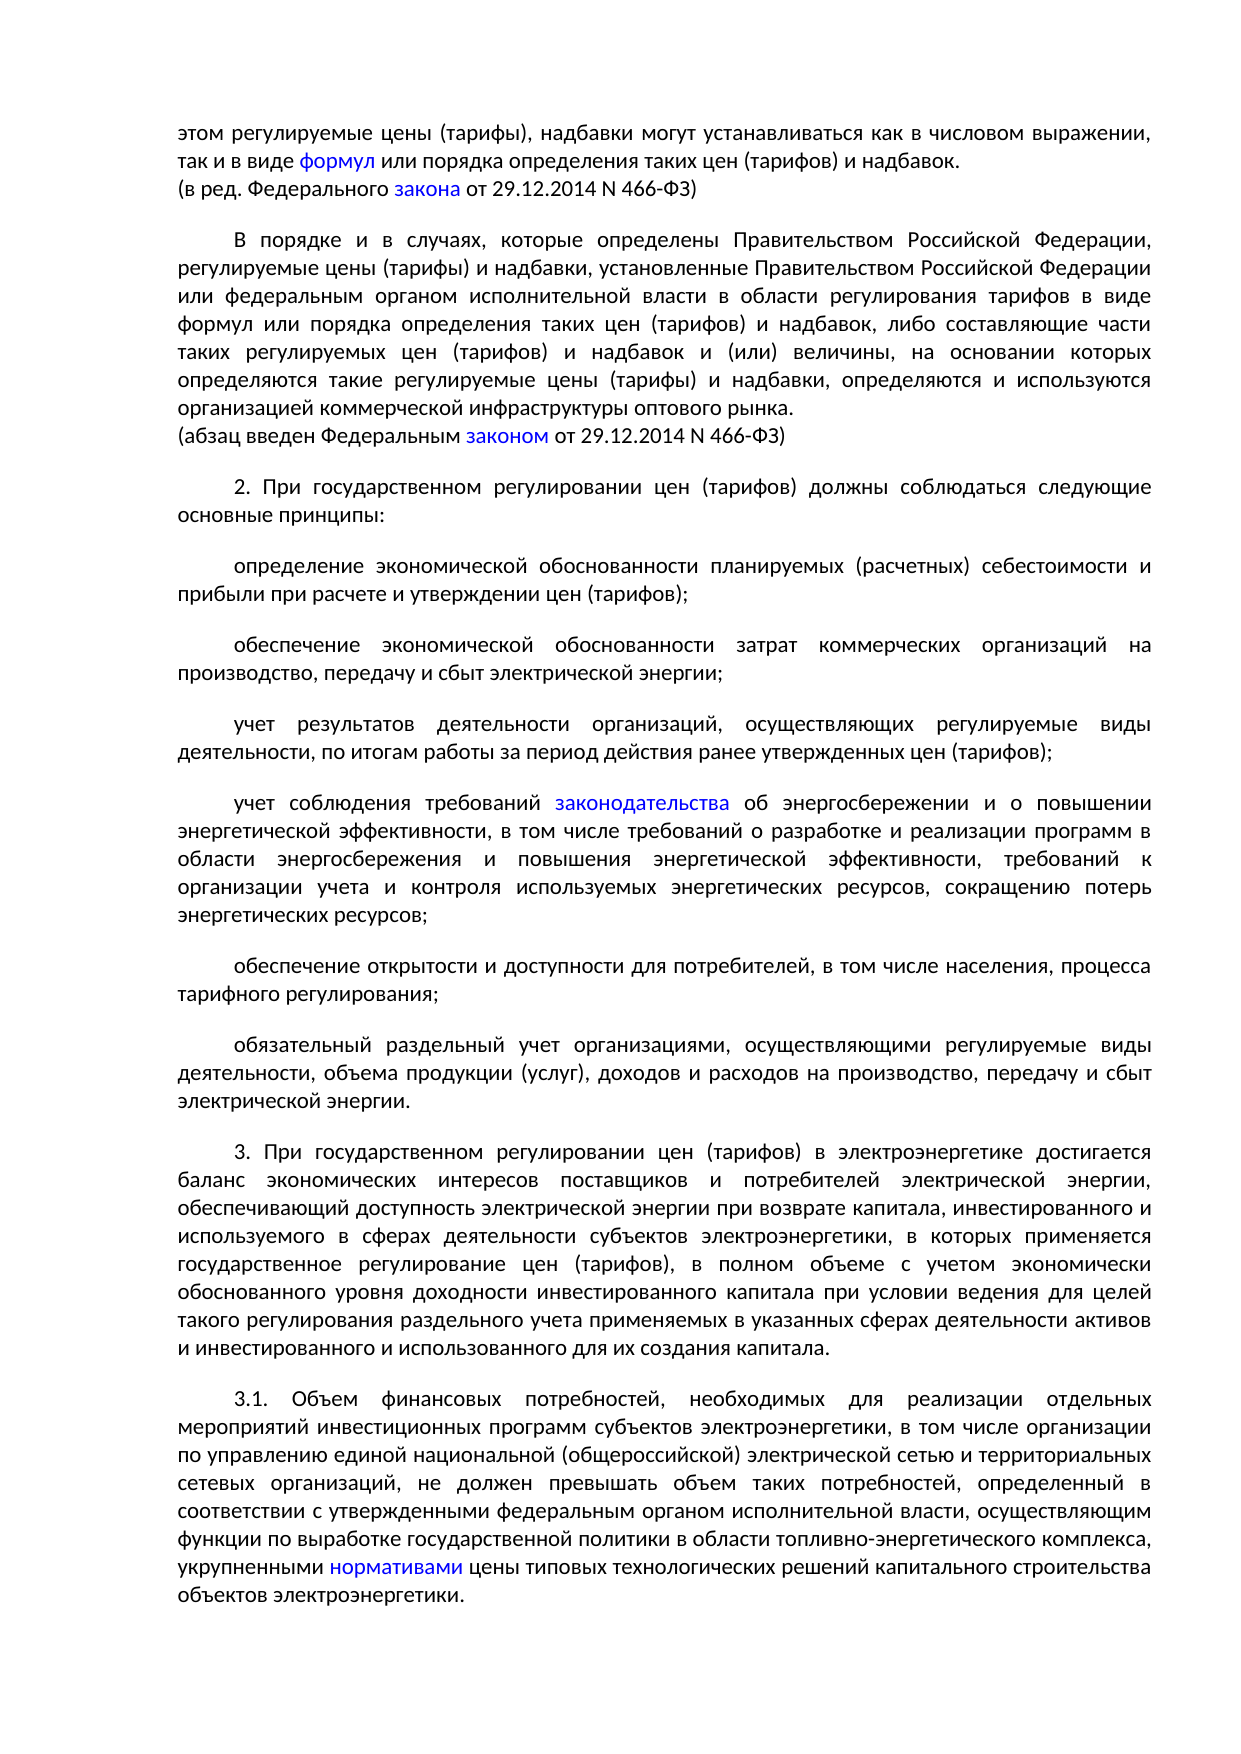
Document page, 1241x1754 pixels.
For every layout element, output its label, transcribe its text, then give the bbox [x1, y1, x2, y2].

text 3. При государственном регулировании цен (тарифов) в электроэнергетике достигается баланс экономических интересов поставщиков и потребителей электрической энергии, обеспечивающий доступность электрической энергии при возврате капитала, инвестированного и используемого в сферах деятельности субъектов электроэнергетики, в которых применяется государственное регулирование цен (тарифов), в полном объеме с учетом экономически обоснованного уровня доходности инвестированного капитала при условии ведения для целей такого регулирования раздельного учета применяемых в указанных сферах деятельности активов и инвестированного и использованного для их создания капитала. [177, 1137, 1152, 1361]
text учет результатов деятельности организаций, осуществляющих регулируемые виды деятельности, по итогам работы за период действия ранее утвержденных цен (тарифов); [177, 709, 1152, 765]
text определение экономической обоснованности планируемых (расчетных) себестоимости и прибыли при расчете и утверждении цен (тарифов); [177, 551, 1152, 607]
text 2. При государственном регулировании цен (тарифов) должны соблюдаться следующие основные принципы: [177, 472, 1152, 528]
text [177, 118, 1152, 174]
text В порядке и в случаях, которые определены Правительством Российской Федерации, регулируемые цены (тарифы) и надбавки, установленные Правительством Российской Федерации или федеральным органом исполнительной власти в области регулирования тарифов в виде формул или порядка определения таких цен (тарифов) и надбавок, либо составляющие части таких регулируемых цен (тарифов) и надбавок и (или) величины, на основании которых определяются такие регулируемые цены (тарифы) и надбавки, определяются и используются организацией коммерческой инфраструктуры оптового рынка. [177, 225, 1152, 421]
text обязательный раздельный учет организациями, осуществляющими регулируемые виды деятельности, объема продукции (услуг), доходов и расходов на производство, передачу и сбыт электрической энергии. [177, 1030, 1152, 1114]
text обеспечение открытости и доступности для потребителей, в том числе населения, процесса тарифного регулирования; [177, 951, 1152, 1007]
text учет соблюдения требований законодательства об энергосбережении и о повышении энергетической эффективности, в том числе требований о разработке и реализации программ в области энергосбережения и повышения энергетической эффективности, требований к организации учета и контроля используемых энергетических ресурсов, сокращению потерь энергетических ресурсов; [177, 788, 1152, 928]
text (в ред. Федерального закона от 29.12.2014 N 466-ФЗ) [177, 174, 1152, 202]
text (абзац введен Федеральным законом от 29.12.2014 N 466-ФЗ) [177, 421, 1152, 449]
text обеспечение экономической обоснованности затрат коммерческих организаций на производство, передачу и сбыт электрической энергии; [177, 630, 1152, 686]
text 3.1. Объем финансовых потребностей, необходимых для реализации отдельных мероприятий инвестиционных программ субъектов электроэнергетики, в том числе организации по управлению единой национальной (общероссийской) электрической сетью и территориальных сетевых организаций, не должен превышать объем таких потребностей, определенный в соответствии с утвержденными федеральным органом исполнительной власти, осуществляющим функции по выработке государственной политики в области топливно-энергетического комплекса, укрупненными нормативами цены типовых технологических решений капитального строительства объектов электроэнергетики. [177, 1384, 1152, 1608]
